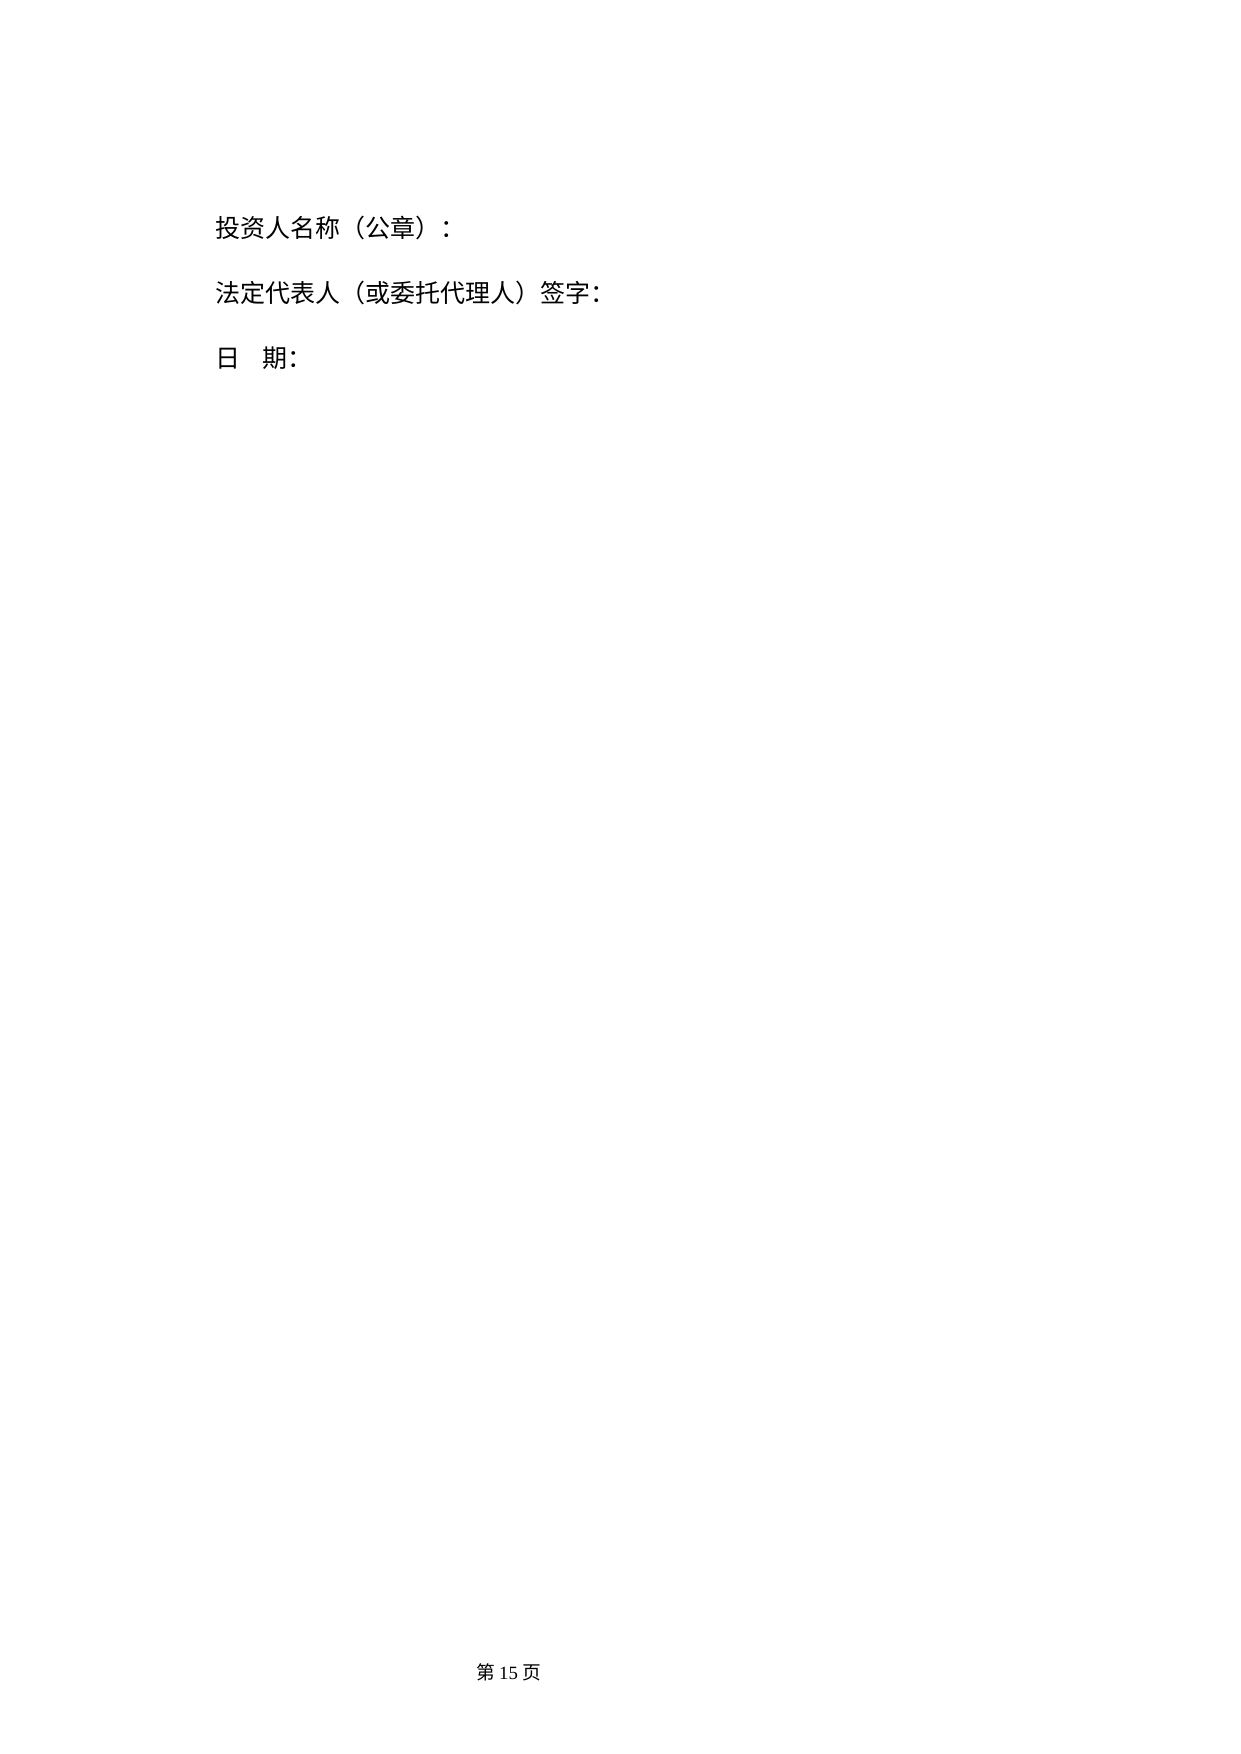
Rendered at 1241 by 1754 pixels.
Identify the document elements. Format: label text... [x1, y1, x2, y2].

text 法定代表人（或委托代理人）签字： [165, 259, 1087, 324]
text 日 期： [165, 324, 1087, 389]
text 投资人名称（公章）： [165, 194, 1087, 259]
